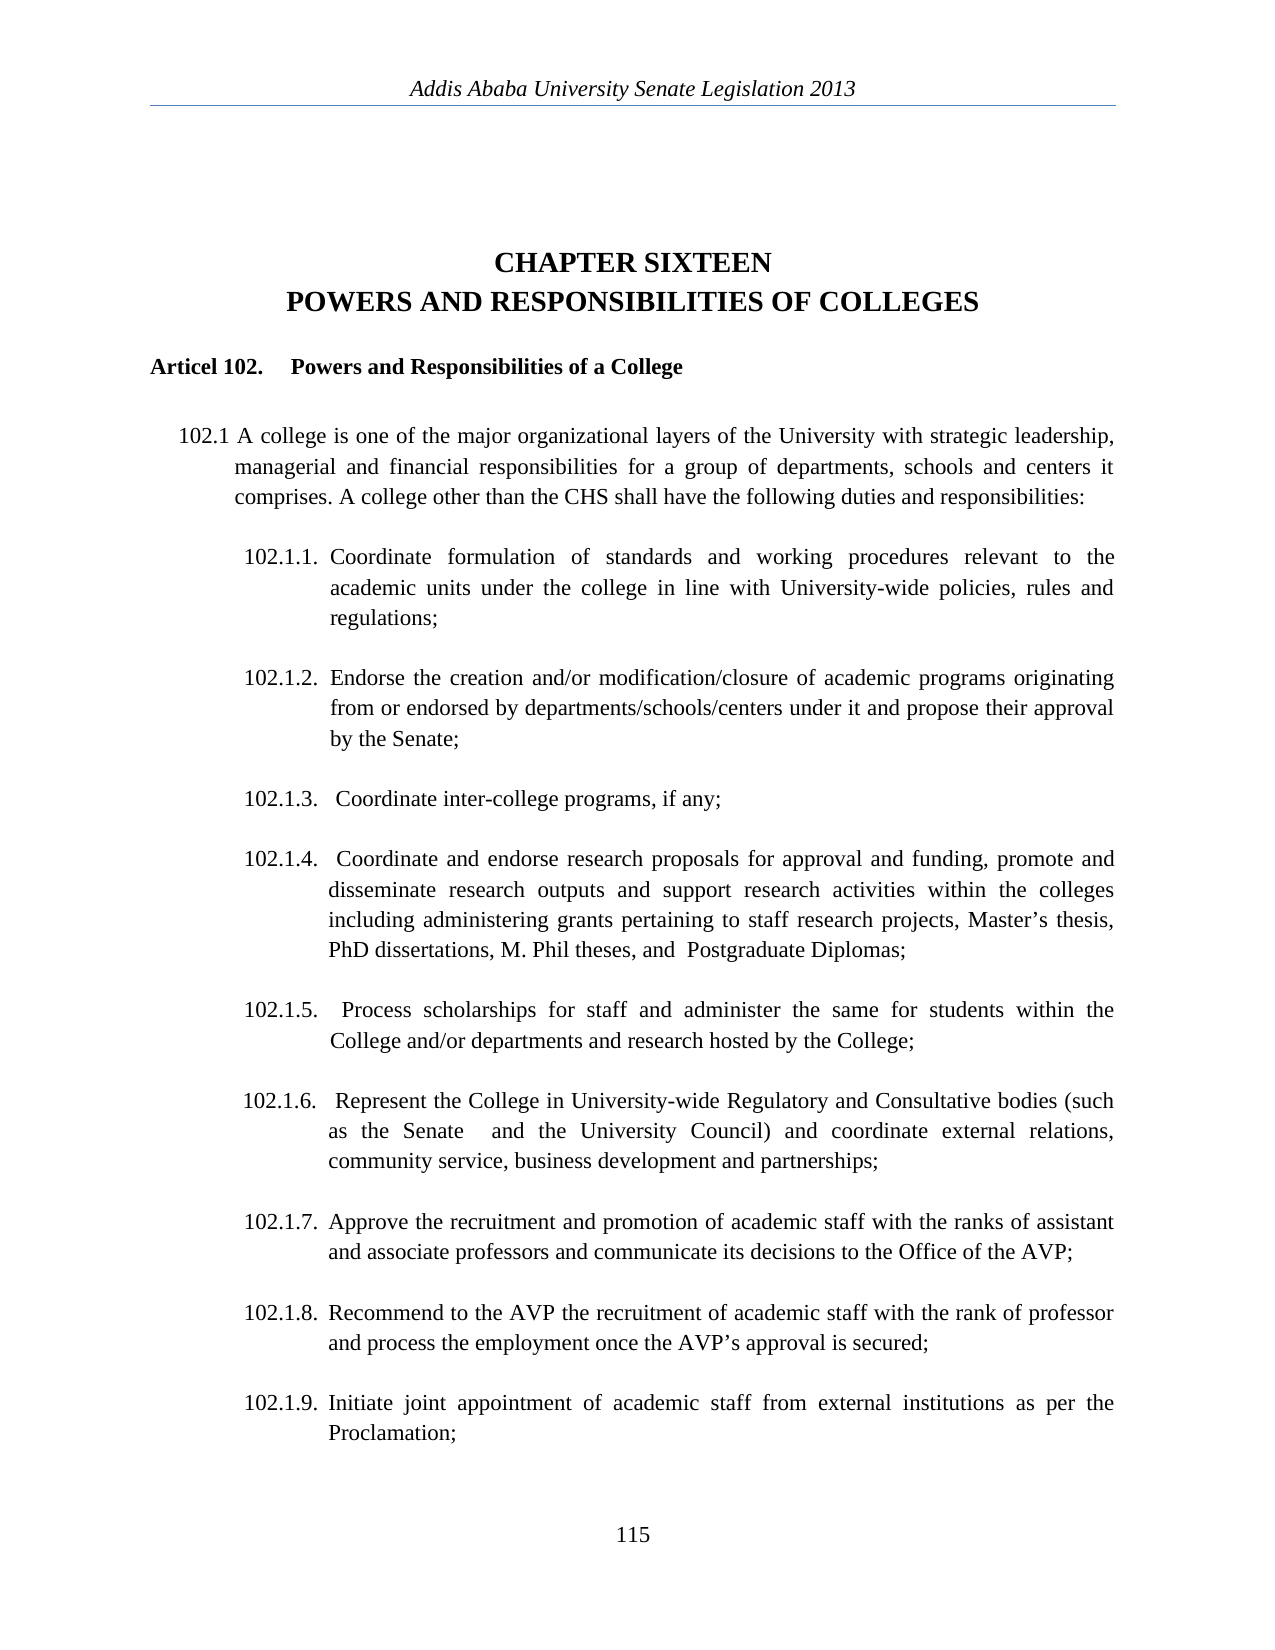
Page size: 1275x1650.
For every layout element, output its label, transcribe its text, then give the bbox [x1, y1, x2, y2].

text CHAPTER SIXTEEN [150, 246, 1116, 279]
list Initiate joint appointment of academic staff from external institutions as per the Proclamation; [244, 1389, 1116, 1446]
list Approve the recruitment and promotion of academic staff with the ranks of assistant and associate professors and communicate its decisions to the Office of the AVP; [244, 1208, 1116, 1264]
list Represent the College in University-wide Regulatory and Consultative bodies (such as the Senate and the University Council) and coordinate external relations, community service, business development and partnerships; [242, 1087, 1116, 1174]
list Endorse the creation and/or modification/closure of academic programs originating from or endorsed by departments/schools/centers under it and propose their approval by the Senate; [244, 664, 1116, 751]
list Coordinate inter-college programs, if any; [244, 785, 1116, 811]
text POWERS AND RESPONSIBILITIES OF COLLEGES [150, 284, 1116, 318]
list Coordinate formulation of standards and working procedures relevant to the academic units under the college in line with University-wide policies, rules and regulations; [244, 543, 1116, 630]
list Process scholarships for staff and administer the same for students within the College and/or departments and research hosted by the College; [244, 997, 1116, 1053]
list Coordinate and endorse research proposals for approval and funding, promote and disseminate research outputs and support research activities within the colleges including administering grants pertaining to staff research projects, Master’s thesis, PhD dissertations, M. Phil theses, and Postgraduate Diplomas; [244, 846, 1116, 962]
list Recommend to the AVP the recruitment of academic staff with the rank of professor and process the employment once the AVP’s approval is secured; [244, 1299, 1116, 1355]
text 102.1 A college is one of the major organizational layers of the University with strategic leadership, managerial and financial responsibilities for a group of departments, schools and centers it comprises. A college other than the CHS shall have the following duties and responsibilities: [178, 423, 1116, 509]
list Powers and Responsibilities of a College [150, 353, 1116, 379]
